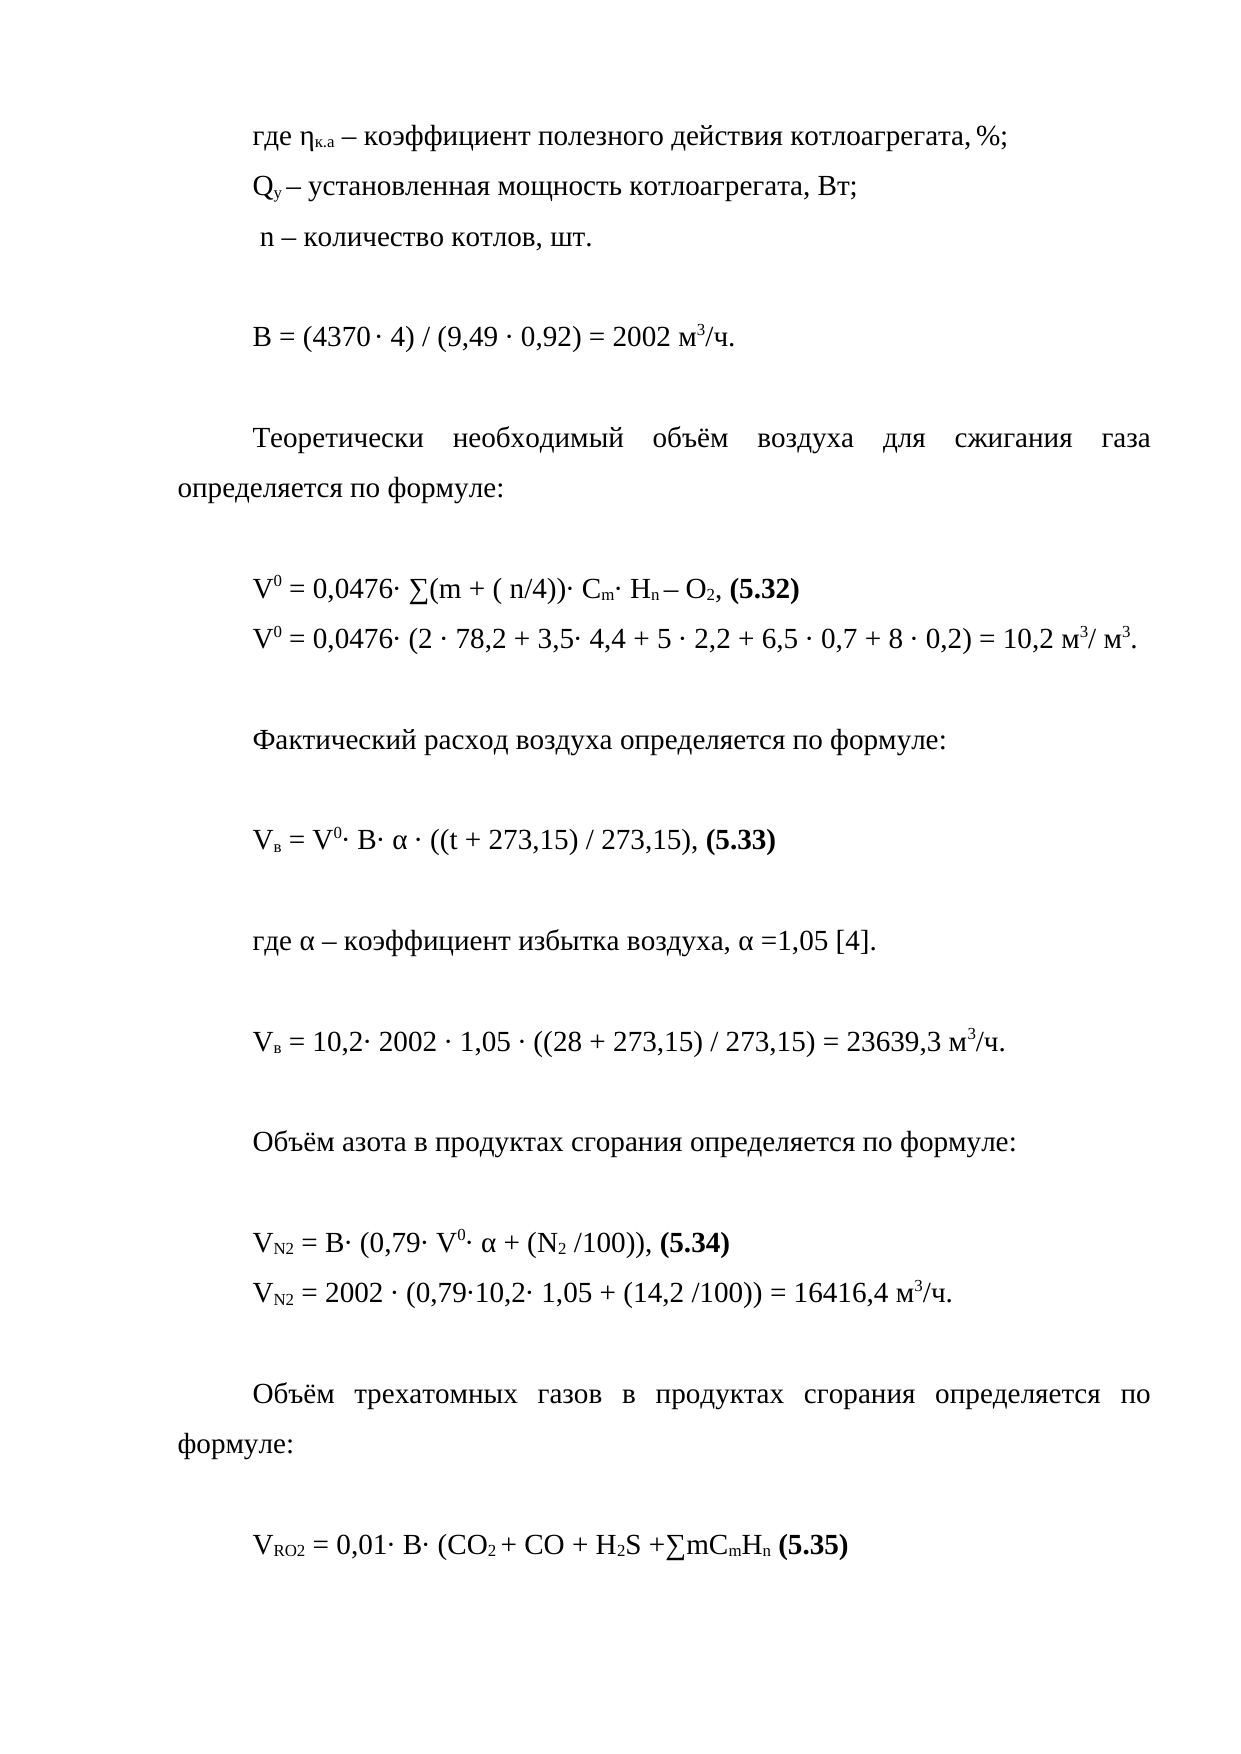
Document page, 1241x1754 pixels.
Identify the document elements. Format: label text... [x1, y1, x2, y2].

text где ηк.а – коэффициент полезного действия котлоагрегата, %; [177, 118, 1152, 152]
text VN2 = 2002 · (0,79·10,2· 1,05 + (14,2 /100)) = 16416,4 м3/ч. [177, 1275, 1152, 1309]
text n – количество котлов, шт. [177, 219, 1152, 252]
text Vв = 10,2· 2002 · 1,05 · ((28 + 273,15) / 273,15) = 23639,3 м3/ч. [177, 1024, 1152, 1057]
text Фактический расход воздуха определяется по формуле: [177, 722, 1152, 755]
text Qу – установленная мощность котлоагрегата, Вт; [177, 168, 1152, 202]
text Объём трехатомных газов в продуктах сгорания определяется по формуле: [177, 1376, 1152, 1460]
text где α – коэффициент избытка воздуха, α =1,05 [4]. [177, 923, 1152, 957]
text V0 = 0,0476· (2 · 78,2 + 3,5· 4,4 + 5 · 2,2 + 6,5 · 0,7 + 8 · 0,2) = 10,2 м3/ м3. [177, 621, 1152, 655]
text V0 = 0,0476· ∑(m + ( n/4))· Cm· Hn – O2, (5.32) [177, 571, 1152, 604]
text Vв = V0· В· α · ((t + 273,15) / 273,15), (5.33) [177, 822, 1152, 856]
text VRO2 = 0,01· В· (СО2 + СО + Н2S +∑mСmHn (5.35) [177, 1527, 1152, 1560]
text Теоретически необходимый объём воздуха для сжигания газа определяется по формуле: [177, 420, 1152, 504]
text Объём азота в продуктах сгорания определяется по формуле: [177, 1124, 1152, 1158]
text VN2 = В· (0,79· V0· α + (N2 /100)), (5.34) [177, 1225, 1152, 1258]
text B = (4370 · 4) / (9,49 · 0,92) = 2002 м3/ч. [177, 319, 1152, 353]
